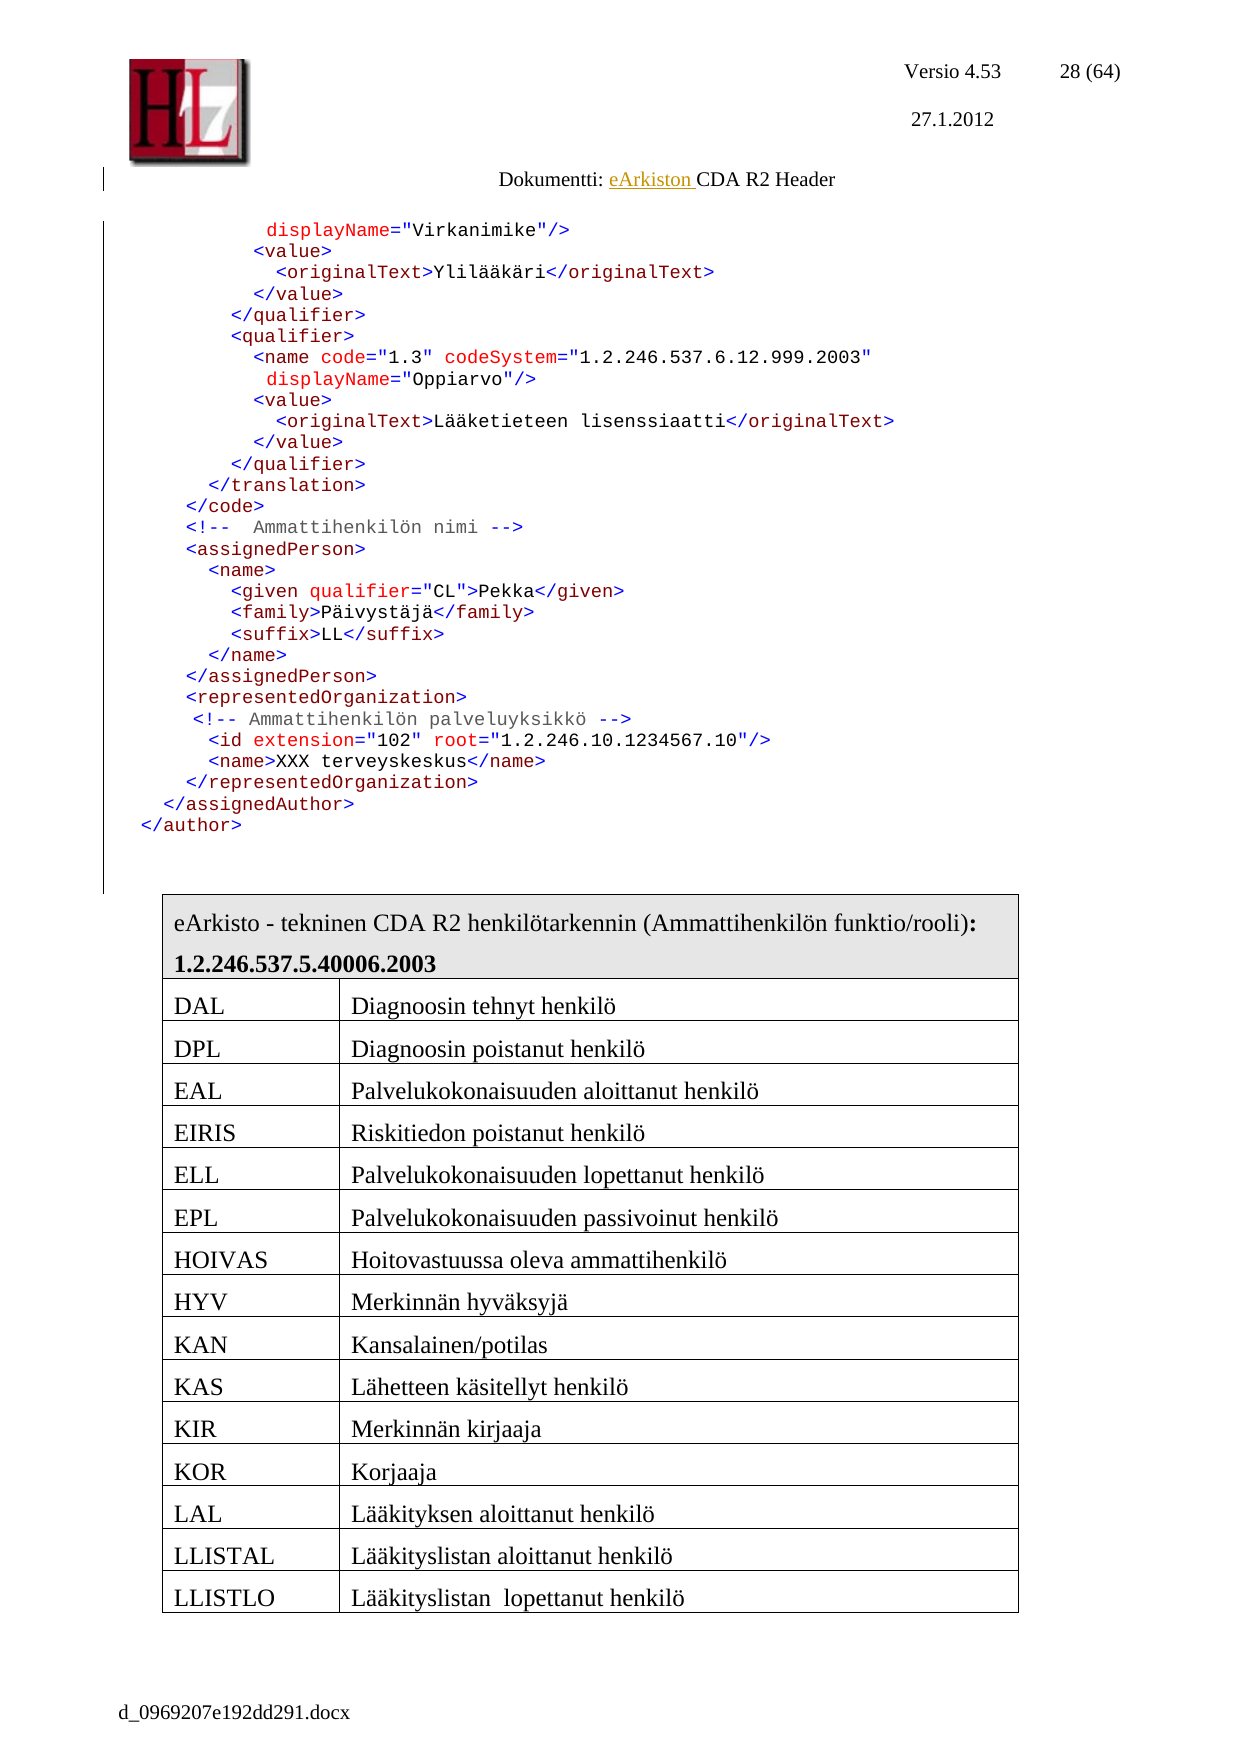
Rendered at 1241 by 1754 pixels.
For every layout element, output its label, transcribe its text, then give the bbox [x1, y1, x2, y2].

table_cell ELL [163, 1148, 339, 1189]
table_cell DAL [163, 979, 339, 1020]
table_cell Lääkityslistan lopettanut henkilö [340, 1571, 1018, 1612]
table_cell KAS [163, 1360, 339, 1401]
table_cell Diagnoosin poistanut henkilö [340, 1021, 1018, 1062]
table_cell Lääkityksen aloittanut henkilö [340, 1486, 1018, 1528]
table_cell Kansalainen/potilas [340, 1317, 1018, 1358]
table_cell Palvelukokonaisuuden aloittanut henkilö [340, 1064, 1018, 1105]
table_cell EAL [163, 1064, 339, 1105]
table_header eArkisto - tekninen CDA R2 henkilötarkennin (Ammattihenkilön funktio/rooli): 1.2.246.537.5.40006.2003 [163, 895, 1018, 978]
table_cell LLISTLO [163, 1571, 339, 1612]
table_cell KOR [163, 1444, 339, 1485]
table_cell DPL [163, 1021, 339, 1062]
picture [129, 59, 252, 167]
table_cell Merkinnän kirjaaja [340, 1402, 1018, 1443]
table_cell LAL [163, 1486, 339, 1528]
table_cell Lääkityslistan aloittanut henkilö [340, 1529, 1018, 1570]
table_cell EPL [163, 1190, 339, 1232]
table_cell Hoitovastuussa oleva ammattihenkilö [340, 1233, 1018, 1274]
table_cell EIRIS [163, 1106, 339, 1147]
table_cell Korjaaja [340, 1444, 1018, 1485]
table_cell KIR [163, 1402, 339, 1443]
table_cell Lähetteen käsitellyt henkilö [340, 1360, 1018, 1401]
table_cell Diagnoosin tehnyt henkilö [340, 979, 1018, 1020]
table_cell Palvelukokonaisuuden passivoinut henkilö [340, 1190, 1018, 1232]
table_cell HOIVAS [163, 1233, 339, 1274]
table_cell Riskitiedon poistanut henkilö [340, 1106, 1018, 1147]
table_cell HYV [163, 1275, 339, 1316]
table_cell KAN [163, 1317, 339, 1358]
table_cell Merkinnän hyväksyjä [340, 1275, 1018, 1316]
table_cell LLISTAL [163, 1529, 339, 1570]
table_cell Palvelukokonaisuuden lopettanut henkilö [340, 1148, 1018, 1189]
